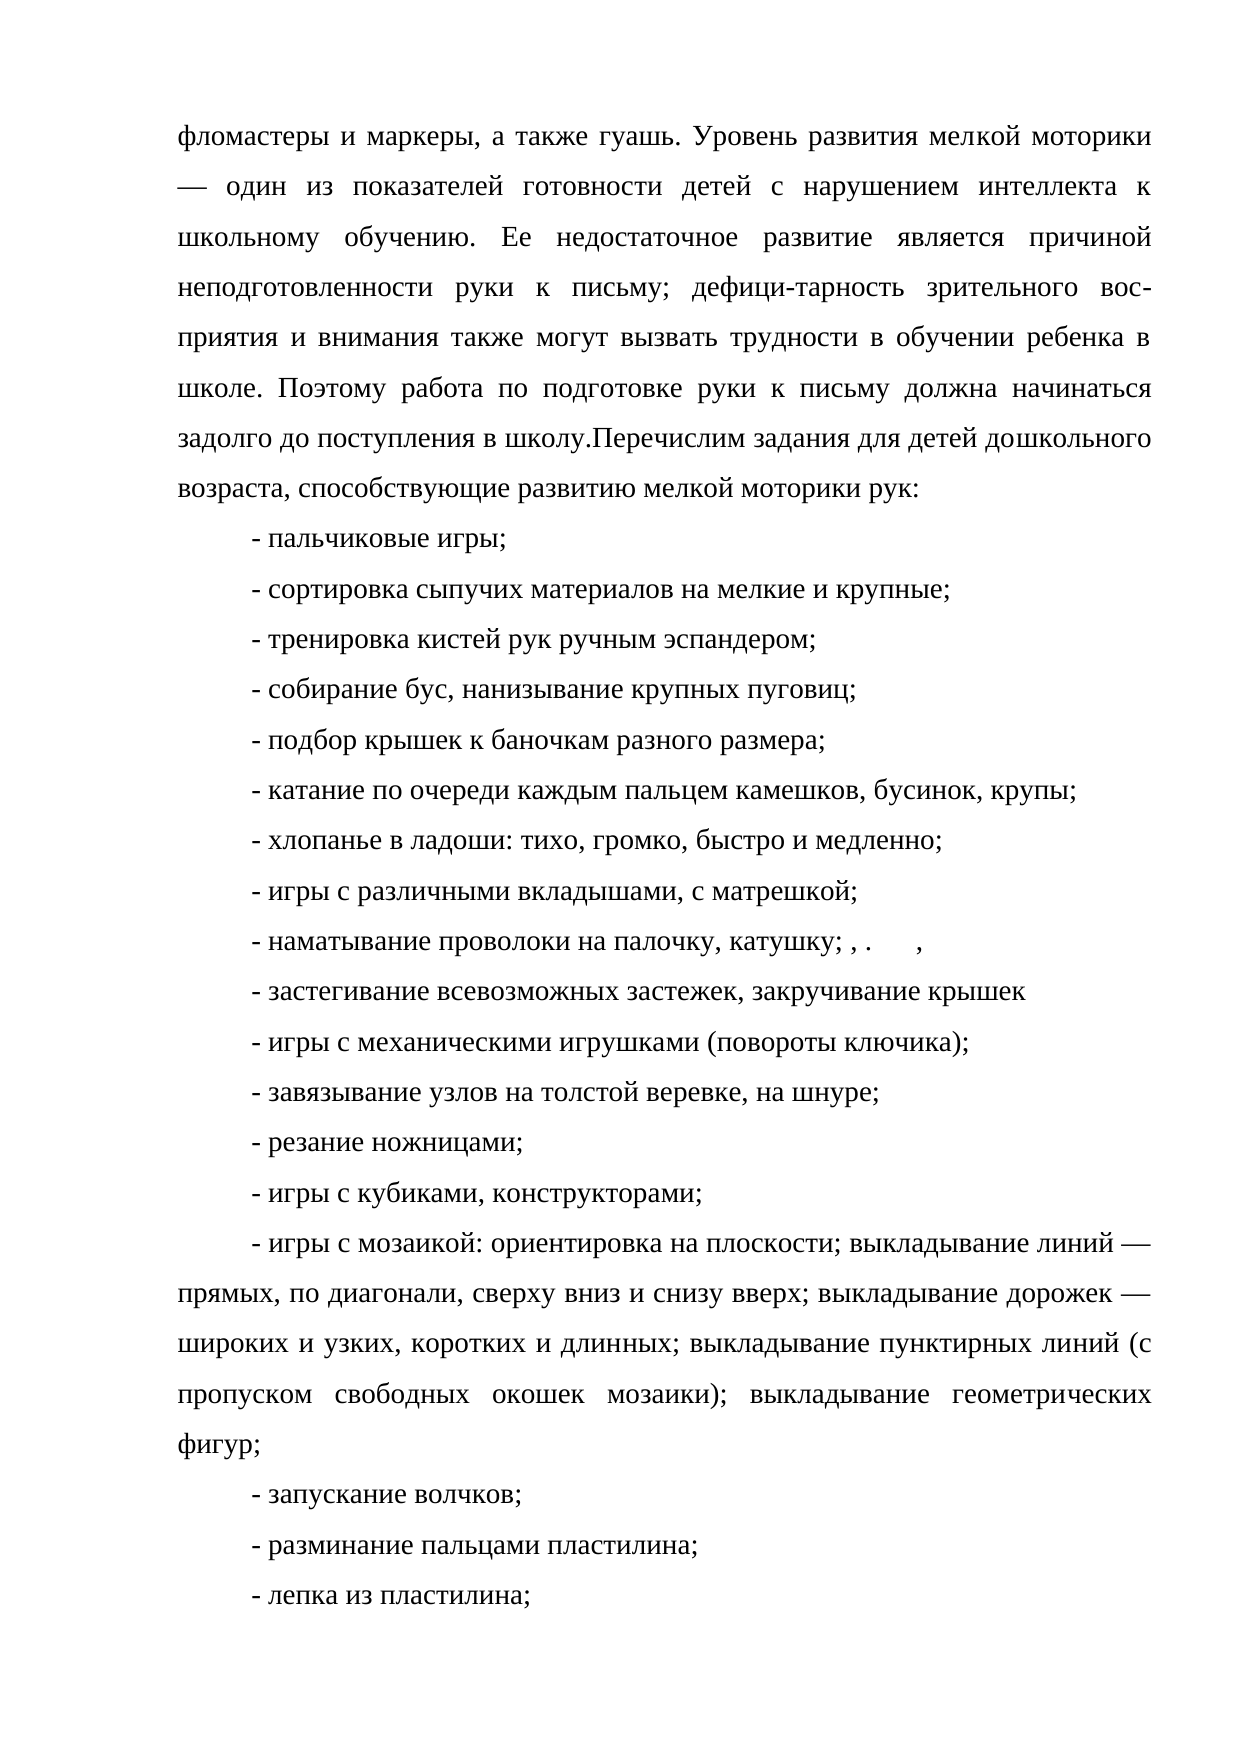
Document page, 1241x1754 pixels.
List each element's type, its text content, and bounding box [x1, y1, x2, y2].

text - застегивание всевозможных застежек, закручивание крышек [177, 973, 1152, 1007]
text - подбор крышек к баночкам разного размера; [177, 722, 1152, 755]
text - завязывание узлов на толстой веревке, на шнуре; [177, 1074, 1152, 1108]
text - игры с кубиками, конструкторами; [177, 1175, 1152, 1208]
text - хлопанье в ладоши: тихо, громко, быстро и медленно; [177, 822, 1152, 856]
text - игры с различными вкладышами, с матрешкой; [177, 873, 1152, 906]
text - катание по очереди каждым пальцем камешков, бусинок, крупы; [177, 772, 1152, 806]
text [177, 118, 1152, 504]
text - лепка из пластилина; [177, 1577, 1152, 1611]
text - тренировка кистей рук ручным эспандером; [177, 621, 1152, 655]
text - разминание пальцами пластилина; [177, 1527, 1152, 1560]
text - наматывание проволоки на палочку, катушку; , . , [177, 923, 1152, 957]
text - собирание бус, нанизывание крупных пуговиц; [177, 672, 1152, 705]
text - резание ножницами; [177, 1124, 1152, 1158]
text - игры с мозаикой: ориентировка на плоскости; выкладывание линий — прямых, по диагонали, сверху вниз и снизу вверх; выкладывание дорожек — широких и узких, коротких и длинных; выкладывание пунктирных линий (с пропуском свободных окошек мозаики); выкладывание геометрических фигур; [177, 1225, 1152, 1460]
text - пальчиковые игры; [177, 521, 1152, 554]
text - игры с механическими игрушками (повороты ключика); [177, 1024, 1152, 1057]
text - запускание волчков; [177, 1477, 1152, 1510]
text - сортировка сыпучих материалов на мелкие и крупные; [177, 571, 1152, 604]
